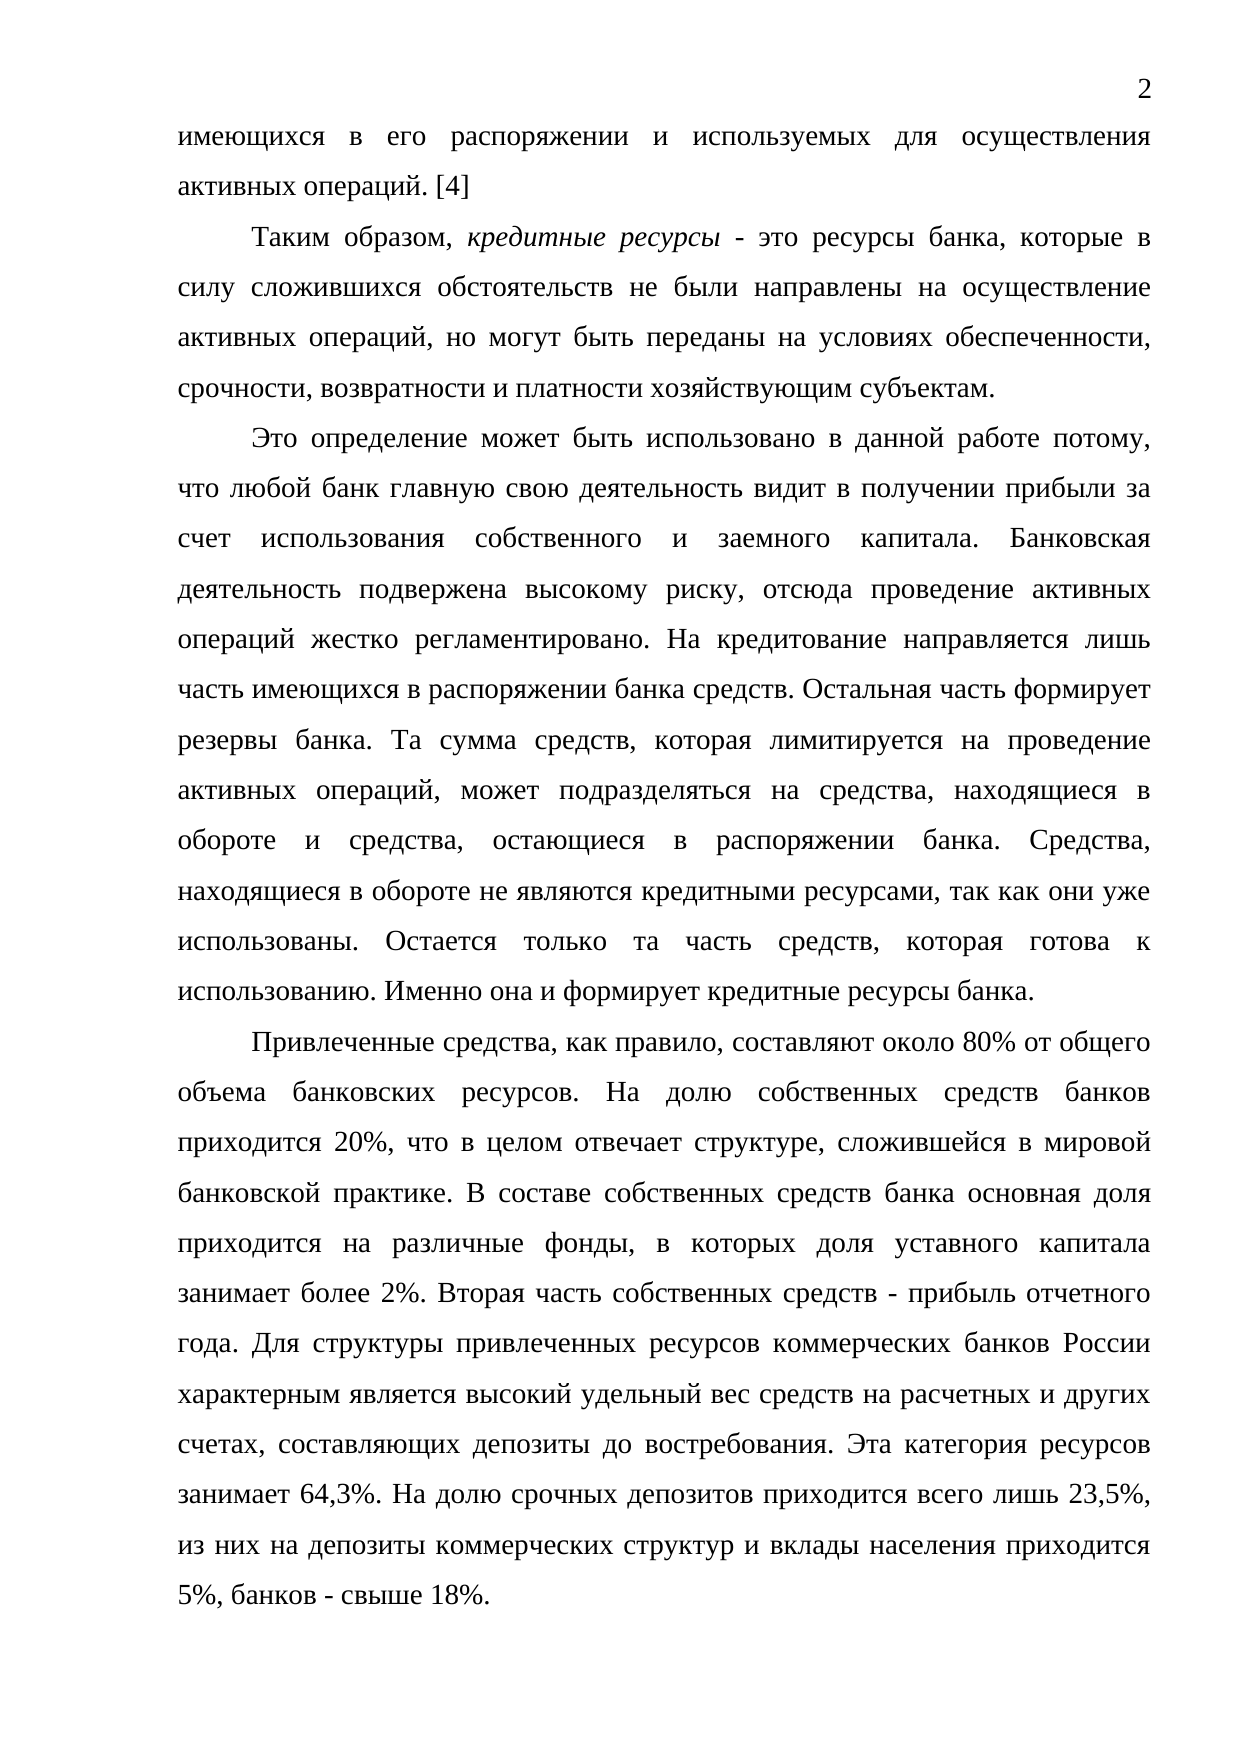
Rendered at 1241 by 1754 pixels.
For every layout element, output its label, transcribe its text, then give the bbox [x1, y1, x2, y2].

text Это определение может быть использовано в данной работе потому, что любой банк главную свою деятельность видит в получении прибыли за счет использования собственного и заемного капитала. Банковская деятельность подвержена высокому риску, отсюда проведение активных операций жестко регламентировано. На кредитование направляется лишь часть имеющихся в распоряжении банка средств. Остальная часть формирует резервы банка. Та сумма средств, которая лимитируется на проведение активных операций, может подразделяться на средства, находящиеся в обороте и средства, остающиеся в распоряжении банка. Средства, находящиеся в обороте не являются кредитными ресурсами, так как они уже использованы. Остается только та часть средств, которая готова к использованию. Именно она и формирует кредитные ресурсы банка. [177, 420, 1152, 1007]
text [177, 118, 1152, 202]
text Таким образом, кредитные ресурсы - это ресурсы банка, которые в силу сложившихся обстоятельств не были направлены на осуществление активных операций, но могут быть переданы на условиях обеспеченности, срочности, возвратности и платности хозяйствующим субъектам. [177, 219, 1152, 403]
text Привлеченные средства, как правило, составляют около 80% от общего объема банковских ресурсов. На долю собственных средств банков приходится 20%, что в целом отвечает структуре, сложившейся в мировой банковской практике. В составе собственных средств банка основная доля приходится на различные фонды, в которых доля уставного капитала занимает более 2%. Вторая часть собственных средств - прибыль отчетного года. Для структуры привлеченных ресурсов коммерческих банков России характерным является высокий удельный вес средств на расчетных и других счетах, составляющих депозиты до востребования. Эта категория ресурсов занимает 64,3%. На долю срочных депозитов приходится всего лишь 23,5%, из них на депозиты коммерческих структур и вклады населения приходится 5%, банков - свыше 18%. [177, 1024, 1152, 1611]
